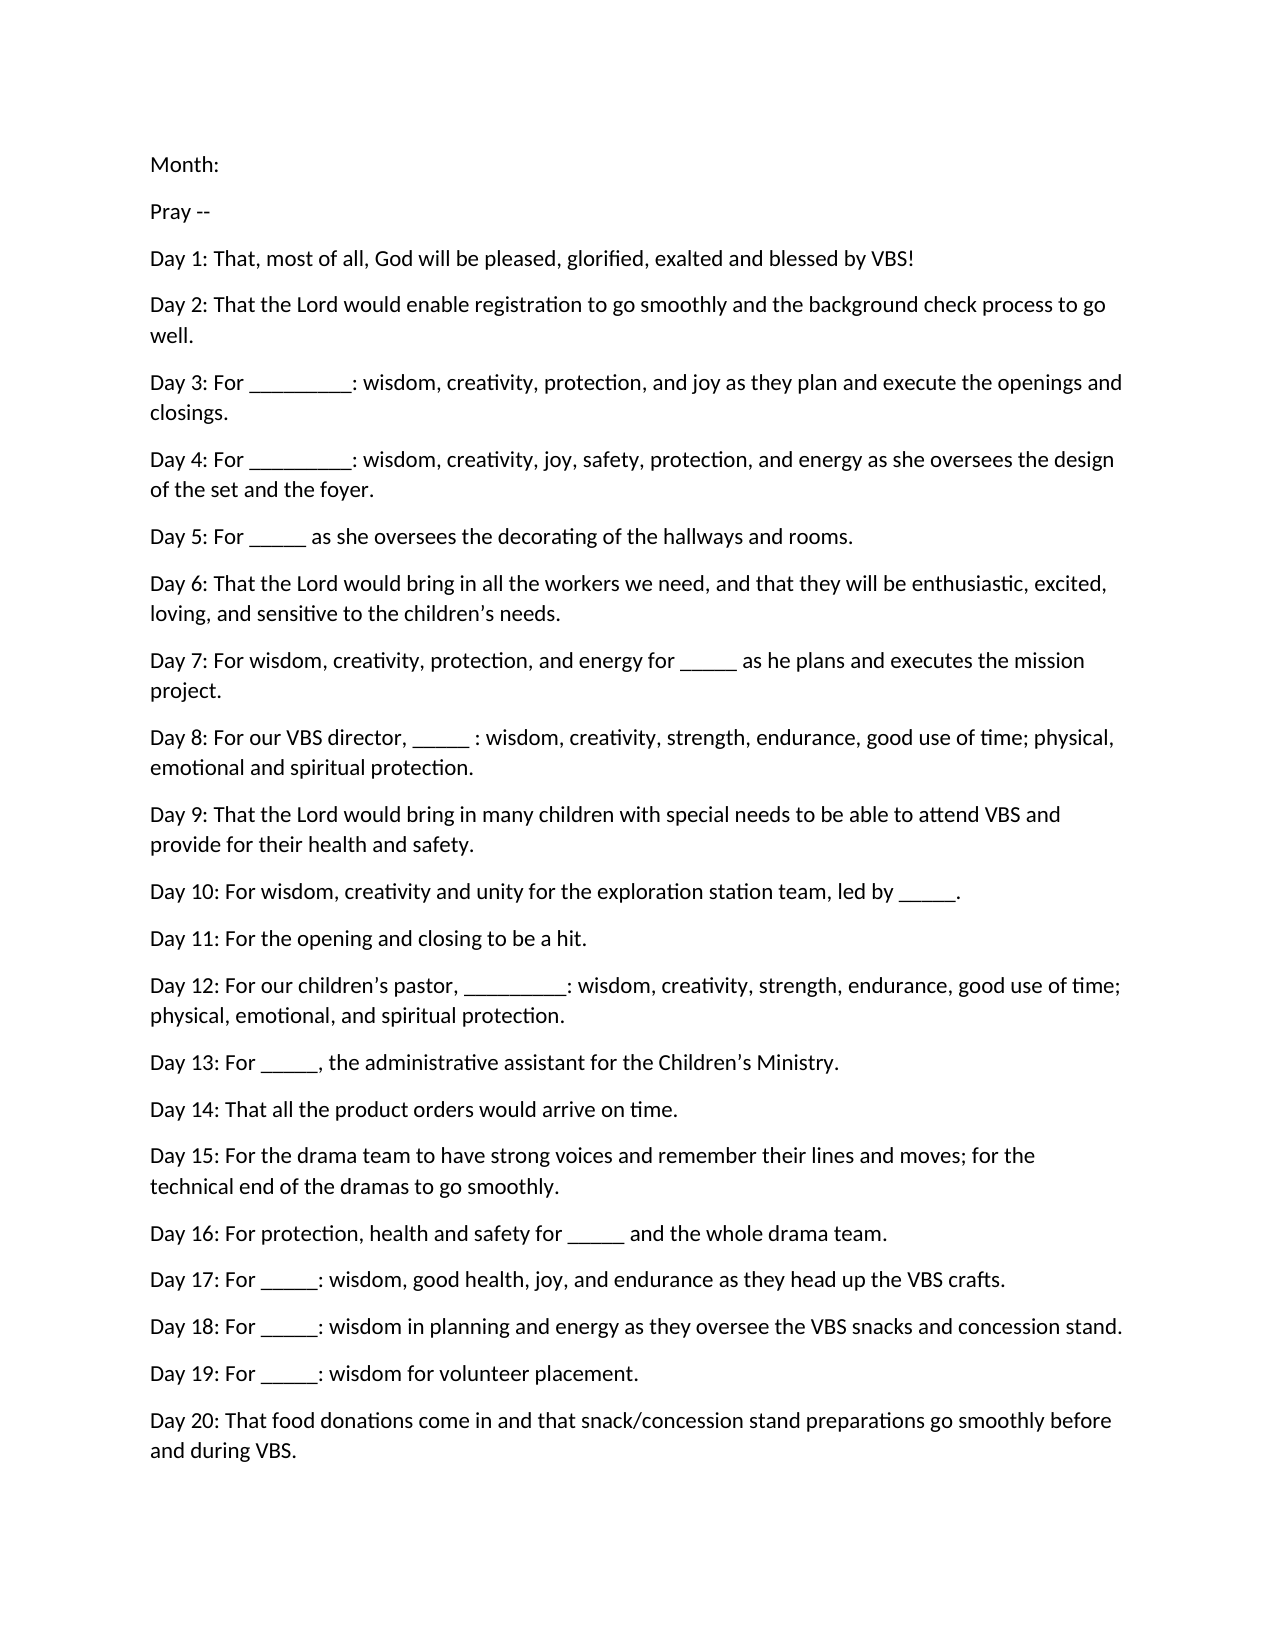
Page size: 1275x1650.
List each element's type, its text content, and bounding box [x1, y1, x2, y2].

text Pray -- [150, 197, 1125, 225]
text Day 12: For our children’s pastor, _________: wisdom, creativity, strength, endurance, good use of time; physical, emotional, and spiritual protection. [150, 971, 1125, 1029]
text Day 13: For _____, the administrative assistant for the Children’s Ministry. [150, 1048, 1125, 1076]
text Day 14: That all the product orders would arrive on time. [150, 1095, 1125, 1123]
text Day 3: For _________: wisdom, creativity, protection, and joy as they plan and execute the openings and closings. [150, 368, 1125, 426]
text Month: [150, 150, 1125, 178]
text Day 17: For _____: wisdom, good health, joy, and endurance as they head up the VBS crafts. [150, 1266, 1125, 1294]
text Day 1: That, most of all, God will be pleased, glorified, exalted and blessed by VBS! [150, 244, 1125, 272]
text Day 7: For wisdom, creativity, protection, and energy for _____ as he plans and executes the mission project. [150, 646, 1125, 704]
text Day 18: For _____: wisdom in planning and energy as they oversee the VBS snacks and concession stand. [150, 1312, 1125, 1341]
text Day 6: That the Lord would bring in all the workers we need, and that they will be enthusiastic, excited, loving, and sensitive to the children’s needs. [150, 569, 1125, 627]
text Day 2: That the Lord would enable registration to go smoothly and the background check process to go well. [150, 291, 1125, 349]
text Day 10: For wisdom, creativity and unity for the exploration station team, led by _____. [150, 877, 1125, 905]
text Day 9: That the Lord would bring in many children with special needs to be able to attend VBS and provide for their health and safety. [150, 800, 1125, 858]
text Day 19: For _____: wisdom for volunteer placement. [150, 1359, 1125, 1387]
text Day 16: For protection, health and safety for _____ and the whole drama team. [150, 1219, 1125, 1247]
text Day 20: That food donations come in and that snack/concession stand preparations go smoothly before and during VBS. [150, 1406, 1125, 1464]
text Day 5: For _____ as she oversees the decorating of the hallways and rooms. [150, 522, 1125, 550]
text Day 4: For _________: wisdom, creativity, joy, safety, protection, and energy as she oversees the design of the set and the foyer. [150, 445, 1125, 503]
text Day 11: For the opening and closing to be a hit. [150, 924, 1125, 952]
text Day 8: For our VBS director, _____ : wisdom, creativity, strength, endurance, good use of time; physical, emotional and spiritual protection. [150, 723, 1125, 781]
text Day 15: For the drama team to have strong voices and remember their lines and moves; for the technical end of the dramas to go smoothly. [150, 1142, 1125, 1200]
